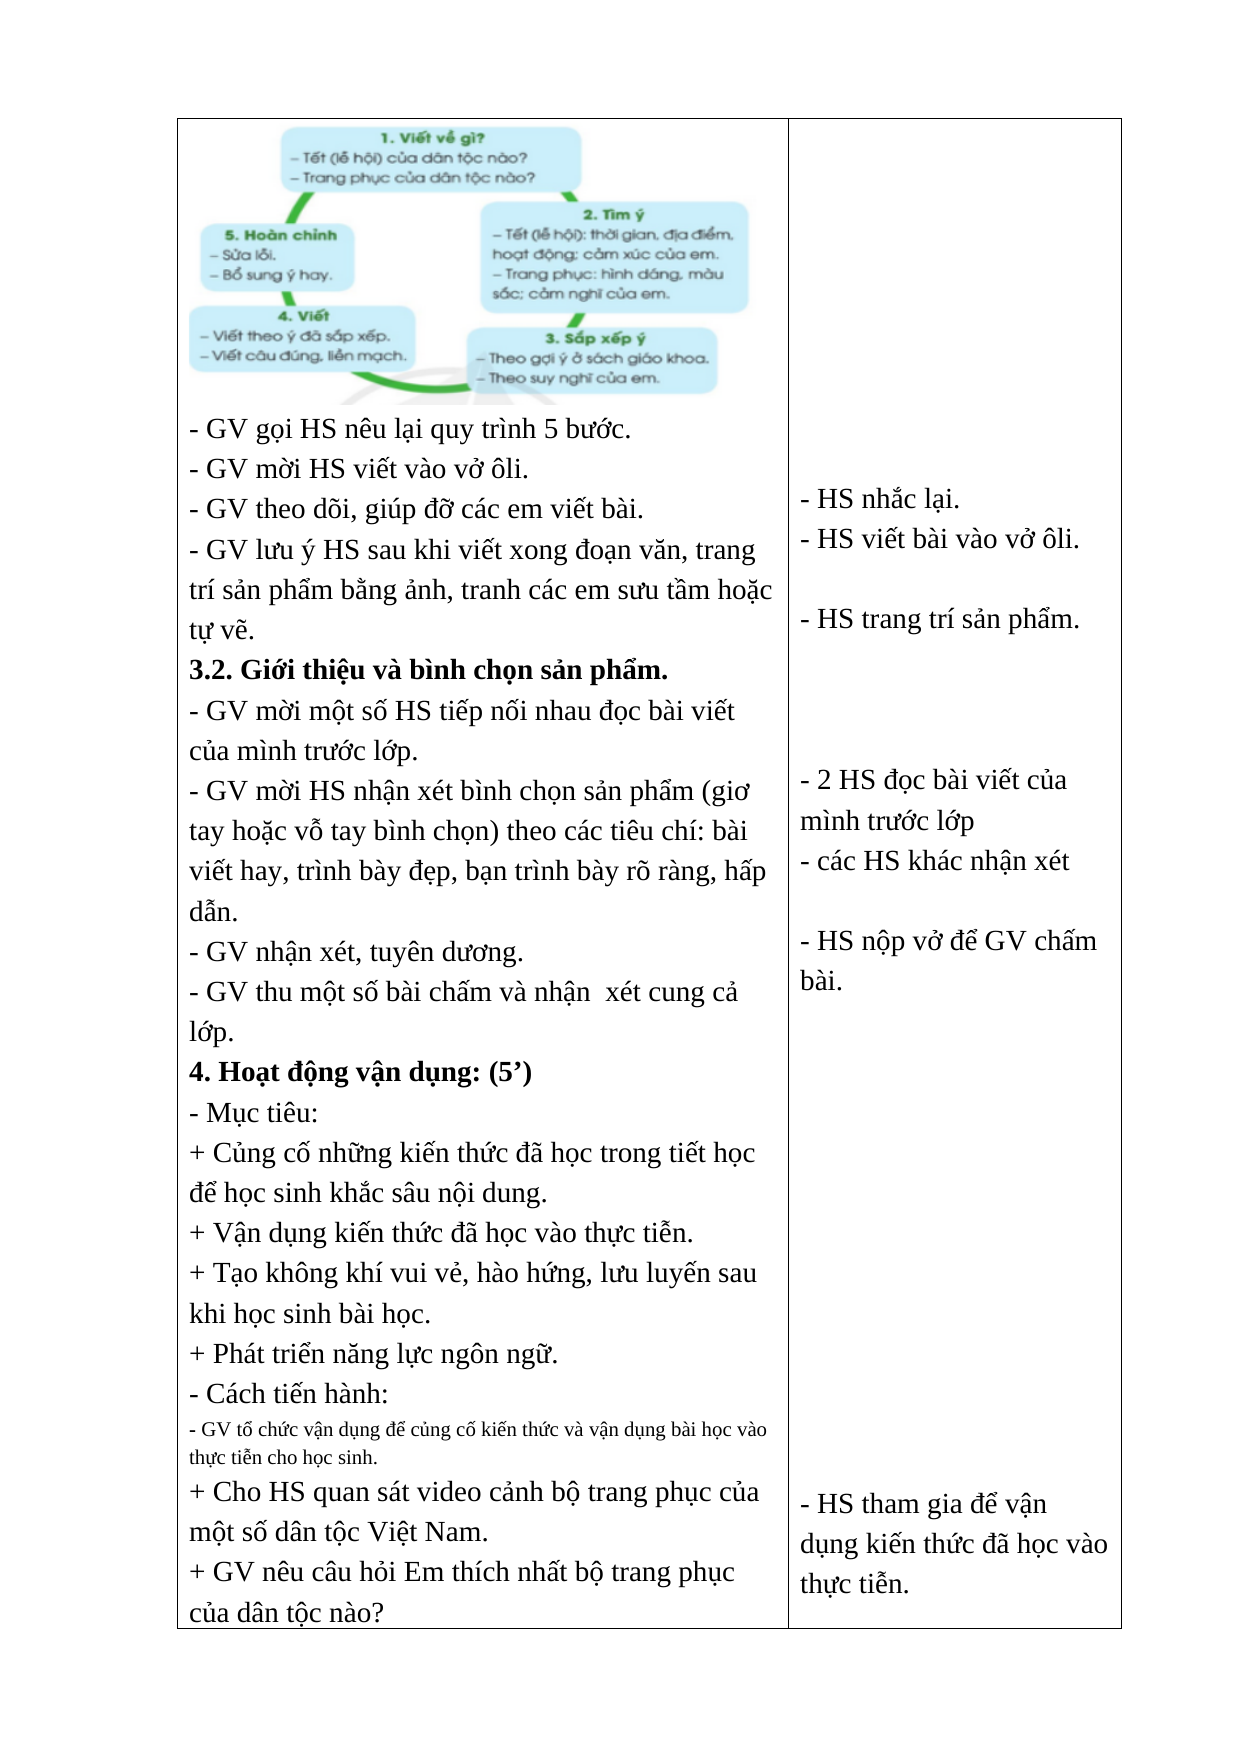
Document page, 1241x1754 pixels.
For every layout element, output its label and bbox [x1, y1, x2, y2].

picture [188, 119, 763, 405]
table_cell [178, 119, 788, 1628]
table_cell [789, 119, 1121, 1628]
